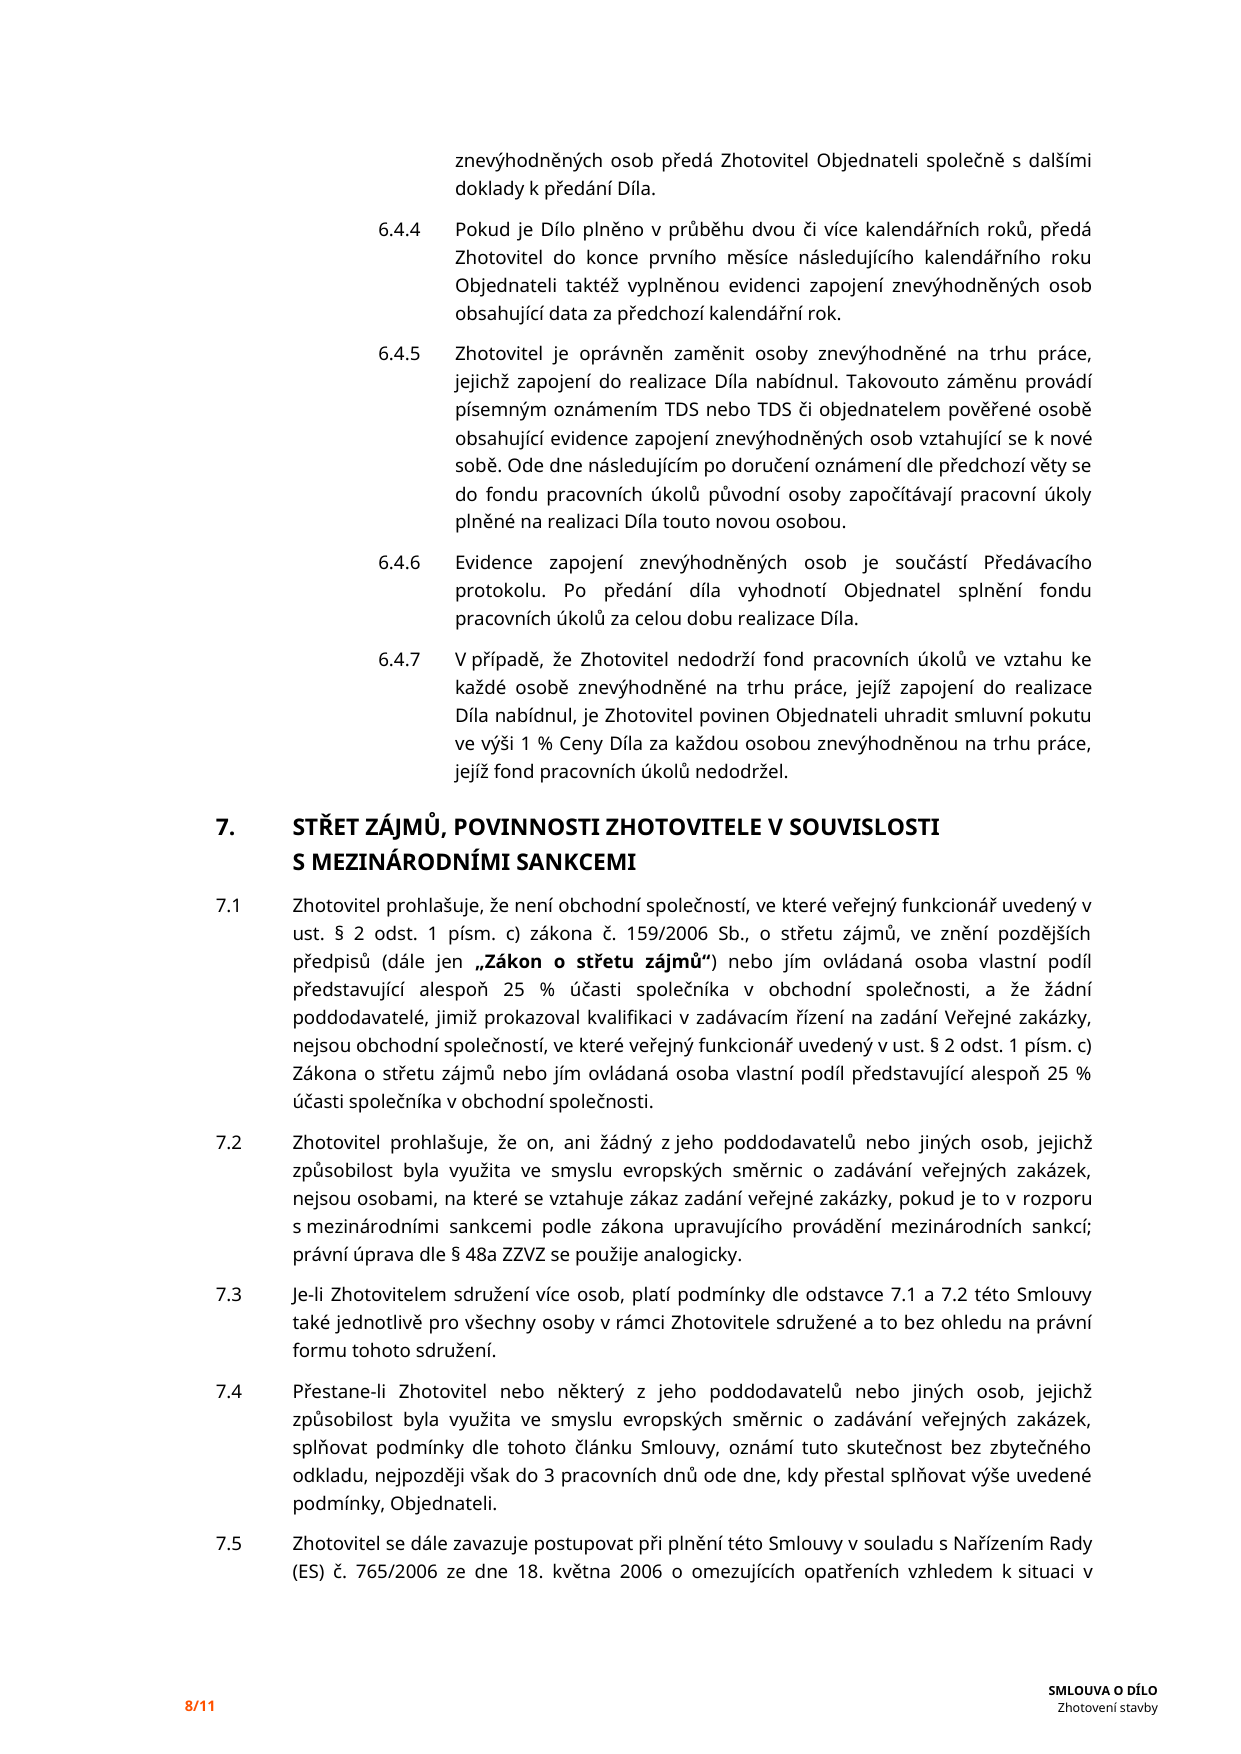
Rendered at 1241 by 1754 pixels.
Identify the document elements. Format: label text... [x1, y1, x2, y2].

text Je-li Zhotovitelem sdružení více osob, platí podmínky dle odstavce 7.1 a 7.2 této Smlouvy také jednotlivě pro všechny osoby v rámci Zhotovitele sdružené a to bez ohledu na právní formu tohoto sdružení. [216, 1282, 1093, 1363]
text Zhotovitel prohlašuje, že on, ani žádný z jeho poddodavatelů nebo jiných osob, jejichž způsobilost byla využita ve smyslu evropských směrnic o zadávání veřejných zakázek, nejsou osobami, na které se vztahuje zákaz zadání veřejné zakázky, pokud je to v rozporu s mezinárodními sankcemi podle zákona upravujícího provádění mezinárodních sankcí; právní úprava dle § 48a ZZVZ se použije analogicky. [216, 1129, 1093, 1267]
text Zhotovitel je oprávněn zaměnit osoby znevýhodněné na trhu práce, jejichž zapojení do realizace Díla nabídnul. Takovouto záměnu provádí písemným oznámením TDS nebo TDS či objednatelem pověřené osobě obsahující evidence zapojení znevýhodněných osob vztahující se k nové sobě. Ode dne následujícím po doručení oznámení dle předchozí věty se do fondu pracovních úkolů původní osoby započítávají pracovní úkoly plněné na realizaci Díla touto novou osobou. [378, 341, 1093, 534]
text Přestane-li Zhotovitel nebo některý z jeho poddodavatelů nebo jiných osob, jejichž způsobilost byla využita ve smyslu evropských směrnic o zadávání veřejných zakázek, splňovat podmínky dle tohoto článku Smlouvy, oznámí tuto skutečnost bez zbytečného odkladu, nejpozději však do 3 pracovních dnů ode dne, kdy přestal splňovat výše uvedené podmínky, Objednateli. [216, 1378, 1093, 1516]
text Pokud je Dílo plněno v průběhu dvou či více kalendářních roků, předá Zhotovitel do konce prvního měsíce následujícího kalendářního roku Objednateli taktéž vyplněnou evidenci zapojení znevýhodněných osob obsahující data za předchozí kalendářní rok. [378, 216, 1093, 326]
text STŘET ZÁJMŮ, POVINNOSTI ZHOTOVITELE V SOUVISLOSTI S MEZINÁRODNÍMI SANKCEMI [216, 811, 1093, 877]
text Zhotovitel prohlašuje, že není obchodní společností, ve které veřejný funkcionář uvedený v ust. § 2 odst. 1 písm. c) zákona č. 159/2006 Sb., o střetu zájmů, ve znění pozdějších předpisů (dále jen „Zákon o střetu zájmů“) nebo jím ovládaná osoba vlastní podíl představující alespoň 25 % účasti společníka v obchodní společnosti, a že žádní poddodavatelé, jimiž prokazoval kvalifikaci v zadávacím řízení na zadání Veřejné zakázky, nejsou obchodní společností, ve které veřejný funkcionář uvedený v ust. § 2 odst. 1 písm. c) Zákona o střetu zájmů nebo jím ovládaná osoba vlastní podíl představující alespoň 25 % účasti společníka v obchodní společnosti. [216, 892, 1093, 1114]
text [378, 148, 1093, 201]
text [216, 1531, 1093, 1584]
text V případě, že Zhotovitel nedodrží fond pracovních úkolů ve vztahu ke každé osobě znevýhodněné na trhu práce, jejíž zapojení do realizace Díla nabídnul, je Zhotovitel povinen Objednateli uhradit smluvní pokutu ve výši 1 % Ceny Díla za každou osobou znevýhodněnou na trhu práce, jejíž fond pracovních úkolů nedodržel. [378, 646, 1093, 783]
text Evidence zapojení znevýhodněných osob je součástí Předávacího protokolu. Po předání díla vyhodnotí Objednatel splnění fondu pracovních úkolů za celou dobu realizace Díla. [378, 549, 1093, 631]
